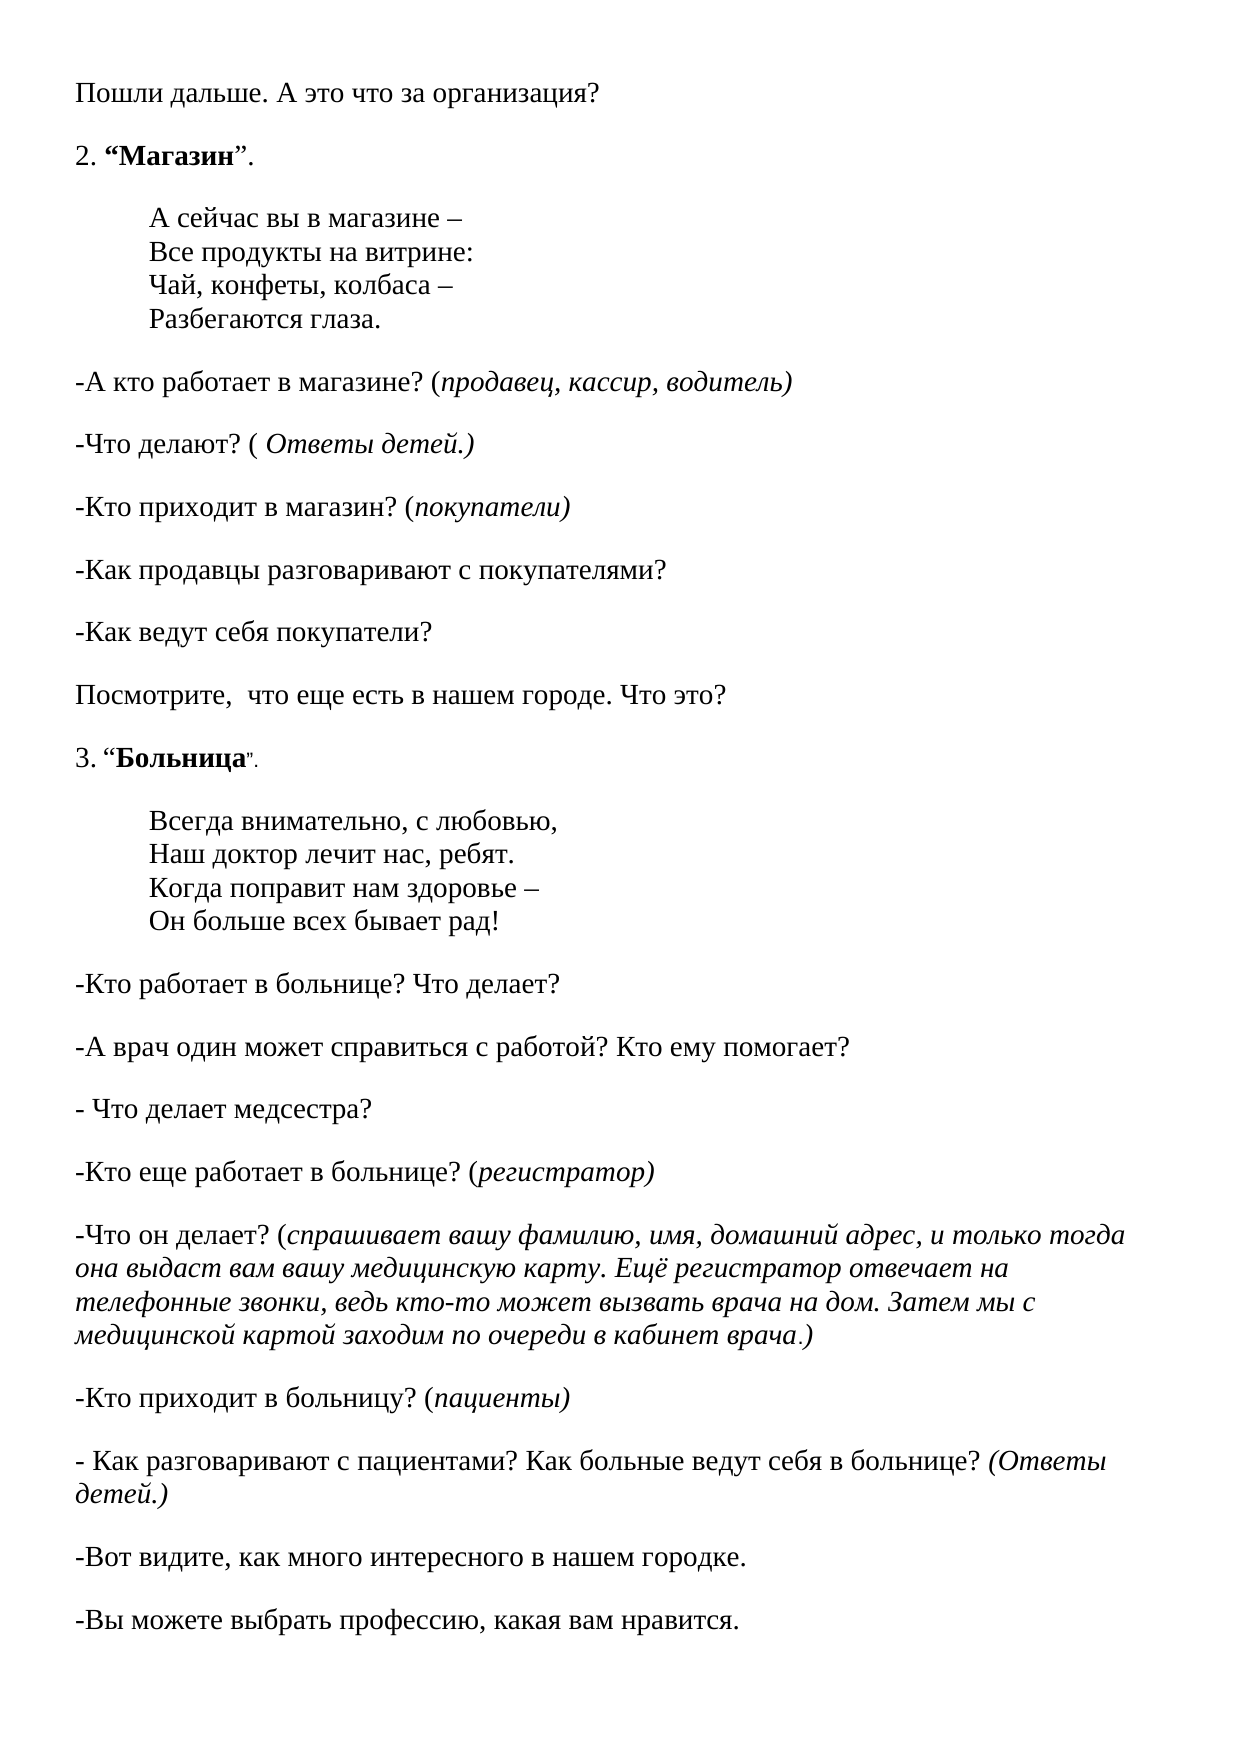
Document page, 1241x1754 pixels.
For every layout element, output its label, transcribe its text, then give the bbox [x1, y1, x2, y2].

text -А кто работает в магазине? (продавец, кассир, водитель) [75, 364, 1165, 397]
text -Как продавцы разговаривают с покупателями? [75, 552, 1165, 585]
text Посмотрите, что еще есть в нашем городе. Что это? [75, 677, 1165, 711]
text -Вот видите, как много интересного в нашем городке. [75, 1539, 1165, 1573]
text Пошли дальше. А это что за организация? [75, 75, 1165, 108]
text -Кто приходит в больницу? (пациенты) [75, 1380, 1165, 1414]
text 2. “Магазин”. [75, 138, 1165, 171]
text -Кто работает в больнице? Что делает? [75, 966, 1165, 999]
text -Что делают? ( Ответы детей.) [75, 426, 1165, 460]
text -А врач один может справиться с работой? Кто ему помогает? [75, 1029, 1165, 1062]
text 3. “Больница”. [75, 740, 1165, 773]
text -Что он делает? (спрашивает вашу фамилию, имя, домашний адрес, и только тогда она выдаст вам вашу медицинскую карту. Ещё регистратор отвечает на телефонные звонки, ведь кто-то может вызвать врача на дом. Затем мы с медицинской картой заходим по очереди в кабинет врача.) [75, 1217, 1165, 1351]
text -Кто приходит в магазин? (покупатели) [75, 489, 1165, 523]
text - Что делает медсестра? [75, 1091, 1165, 1125]
text Всегда внимательно, с любовью, Наш доктор лечит нас, ребят. Когда поправит нам здоровье – Он больше всех бывает рад! [149, 803, 1165, 937]
text -Как ведут себя покупатели? [75, 614, 1165, 648]
text -Вы можете выбрать профессию, какая вам нравится. [75, 1602, 1165, 1635]
text А сейчас вы в магазине – Все продукты на витрине: Чай, конфеты, колбаса – Разбегаются глаза. [148, 200, 1165, 334]
text -Кто еще работает в больнице? (регистратор) [75, 1154, 1165, 1188]
text - Как разговаривают с пациентами? Как больные ведут себя в больнице? (Ответы детей.) [75, 1443, 1165, 1510]
